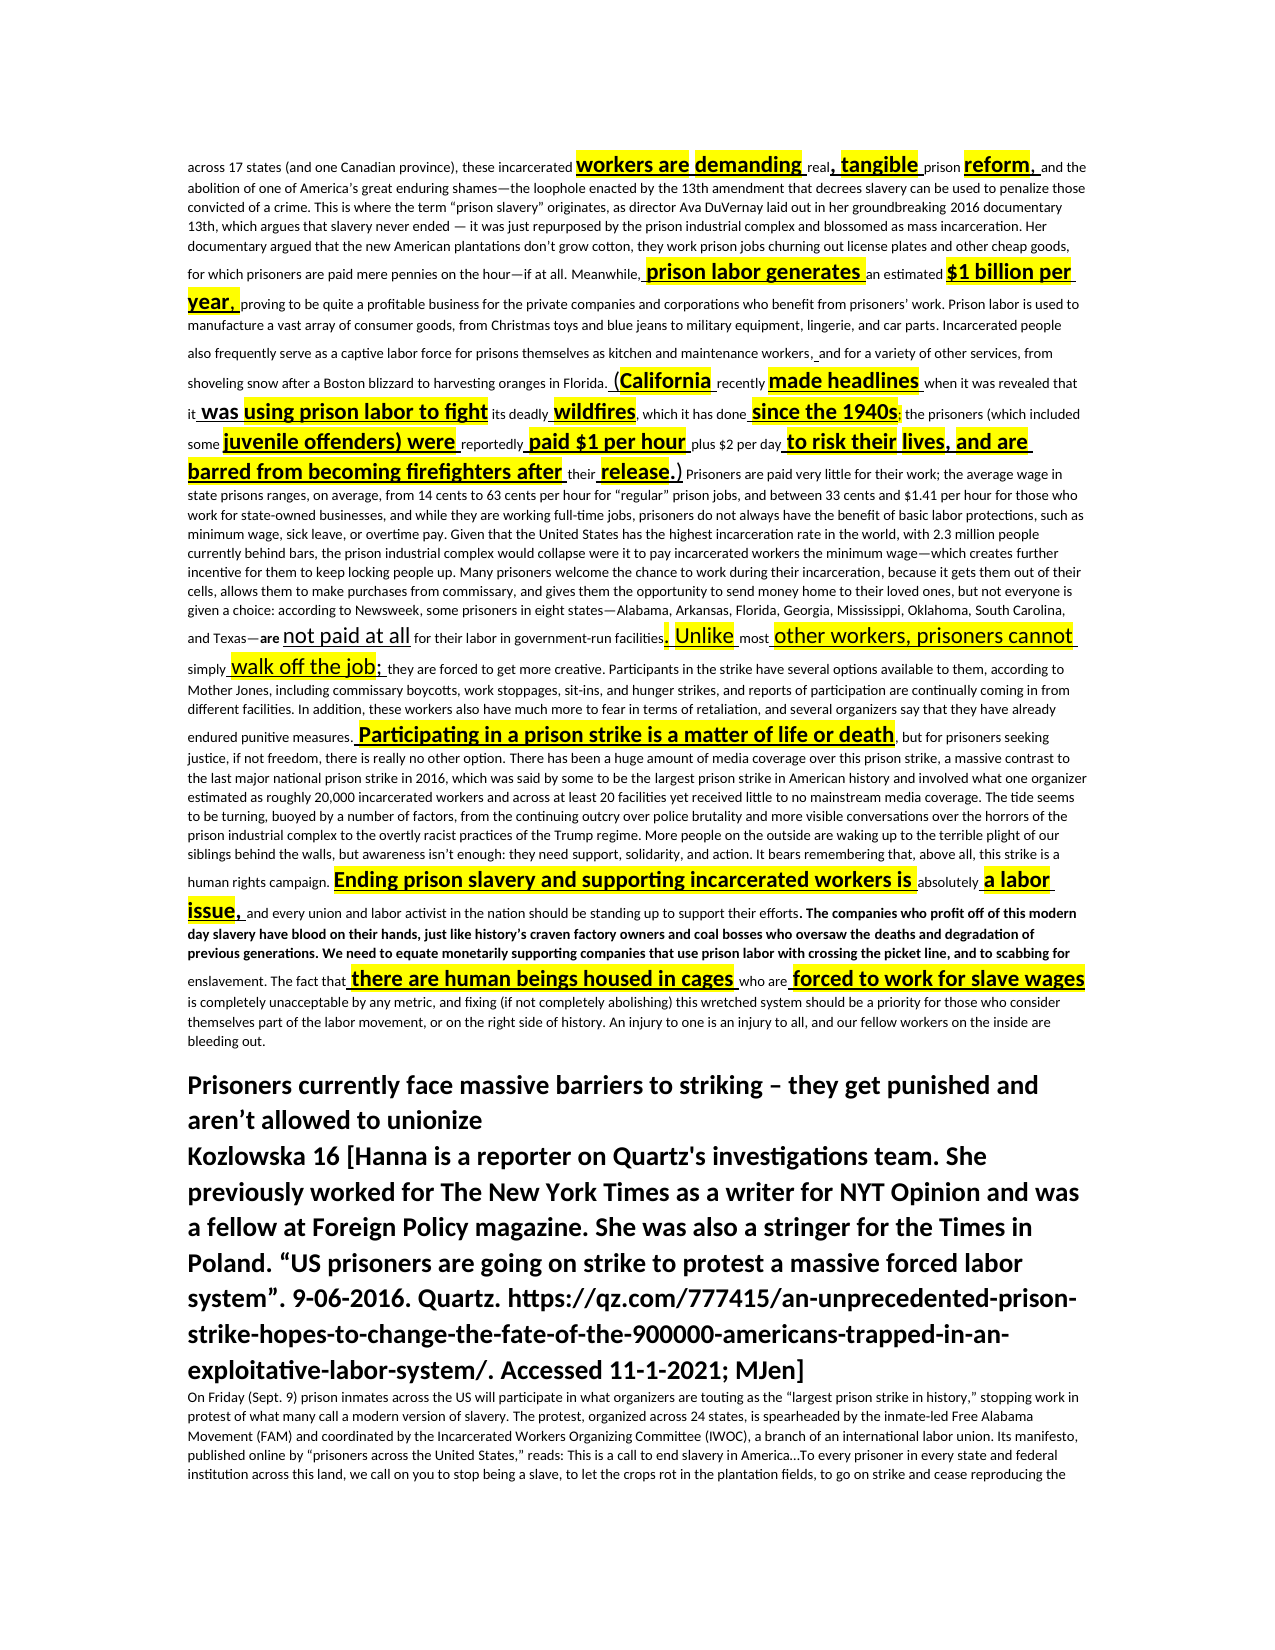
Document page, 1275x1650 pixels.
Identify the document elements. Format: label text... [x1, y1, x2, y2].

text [187, 1388, 1087, 1483]
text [187, 150, 1087, 1050]
subtitle Prisoners currently face massive barriers to striking – they get punished and aren’t allowed to unionize Kozlowska 16 [Hanna is a reporter on Quartz's investigations team. She previously worked for The New York Times as a writer for NYT Opinion and was a fellow at Foreign Policy magazine. She was also a stringer for the Times in Poland. “US prisoners are going on strike to protest a massive forced labor system”. 9-06-2016. Quartz. https://qz.com/777415/an-unprecedented-prison-strike-hopes-to-change-the-fate-of-the-900000-americans-trapped-in-an-exploitative-labor-system/. Accessed 11-1-2021; MJen] [187, 1068, 1087, 1386]
